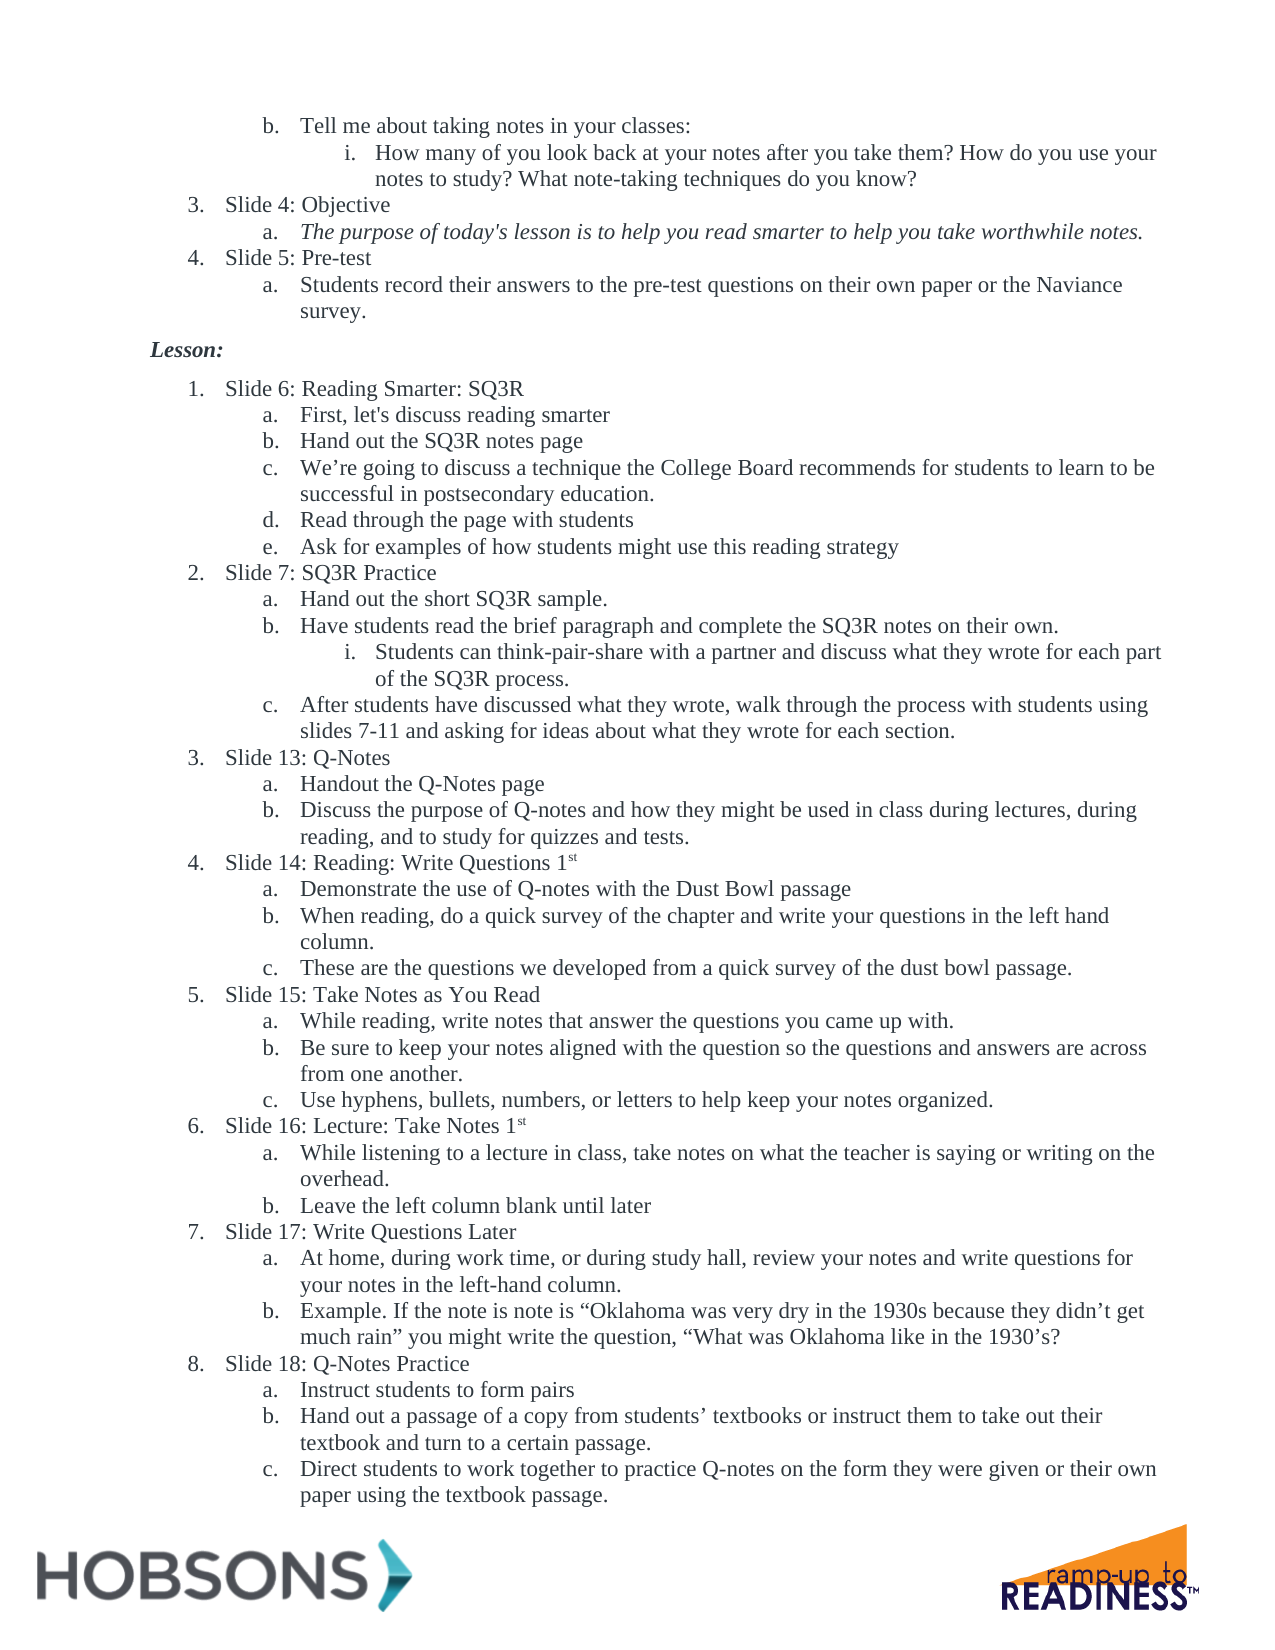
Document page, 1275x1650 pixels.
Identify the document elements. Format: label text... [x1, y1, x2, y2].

list Slide 16: Lecture: Take Notes 1st [187, 1113, 1162, 1139]
list Slide 14: Reading: Write Questions 1st [187, 849, 1162, 875]
list Slide 13: Q-Notes [187, 744, 1162, 770]
list Demonstrate the use of Q-notes with the Dust Bowl passage [262, 875, 1162, 902]
list Direct students to work together to practice Q-notes on the form they were given or their own paper using the textbook passage. [262, 1455, 1162, 1508]
list At home, during work time, or during study hall, review your notes and write questions for your notes in the left-hand column. [262, 1244, 1162, 1297]
list Slide 7: SQ3R Practice [187, 559, 1162, 586]
list Slide 17: Write Questions Later [187, 1218, 1162, 1244]
list Use hyphens, bullets, numbers, or letters to help keep your notes organized. [262, 1086, 1162, 1113]
list Students can think-pair-share with a partner and discuss what they wrote for each part of the SQ3R process. [356, 638, 1162, 691]
list These are the questions we developed from a quick survey of the dust bowl passage. [262, 954, 1162, 981]
list Be sure to keep your notes aligned with the question so the questions and answers are across from one another. [262, 1033, 1162, 1086]
list Tell me about taking notes in your classes: [262, 112, 1162, 139]
picture [998, 1524, 1199, 1613]
list Slide 18: Q-Notes Practice [187, 1350, 1162, 1376]
list When reading, do a quick survey of the chapter and write your questions in the left hand column. [262, 902, 1162, 954]
list After students have discussed what they wrote, walk through the process with students using slides 7-11 and asking for ideas about what they wrote for each section. [262, 691, 1162, 744]
list Example. If the note is note is “ was very dry in the 1930s because they didn’t get much rain” you might write the question, “What was like in the 1930’s? [262, 1297, 1162, 1350]
list Students record their answers to the pre-test questions on their own paper or the Naviance survey. [262, 271, 1162, 323]
list Hand out the SQ3R notes page [262, 427, 1162, 454]
list Read through the page with students [262, 506, 1162, 533]
list Slide 15: Take Notes as You Read [187, 981, 1162, 1007]
list Handout the Q-Notes page [262, 770, 1162, 796]
list Ask for examples of how students might use this reading strategy [262, 533, 1162, 559]
picture [37, 1538, 413, 1613]
list Slide 5: Pre-test [187, 244, 1162, 271]
list Hand out a passage of a copy from students’ textbooks or instruct them to take out their textbook and turn to a certain passage. [262, 1402, 1162, 1455]
text Lesson: [112, 336, 1162, 362]
list Slide 4: Objective [187, 192, 1162, 218]
list How many of you look back at your notes after you take them? How do you use your notes to study? What note-taking techniques do you know? [356, 139, 1162, 192]
list The purpose of today's lesson is to help you read smarter to help you take worthwhile notes. [262, 218, 1162, 244]
list Hand out the short SQ3R sample. [262, 586, 1162, 612]
list Discuss the purpose of Q-notes and how they might be used in class during lectures, during reading, and to study for quizzes and tests. [262, 796, 1162, 849]
list Slide 6: Reading Smarter: SQ3R [187, 375, 1162, 401]
list Leave the left column blank until later [262, 1192, 1162, 1218]
list While reading, write notes that answer the questions you came up with. [262, 1007, 1162, 1033]
list Have students read the brief paragraph and complete the SQ3R notes on their own. [262, 612, 1162, 638]
list First, let's discuss reading smarter [262, 401, 1162, 427]
list While listening to a lecture in class, take notes on what the teacher is saying or writing on the overhead. [262, 1139, 1162, 1192]
list We’re going to discuss a technique the College Board recommends for students to learn to be successful in postsecondary education. [262, 454, 1162, 506]
list Instruct students to form pairs [262, 1376, 1162, 1402]
